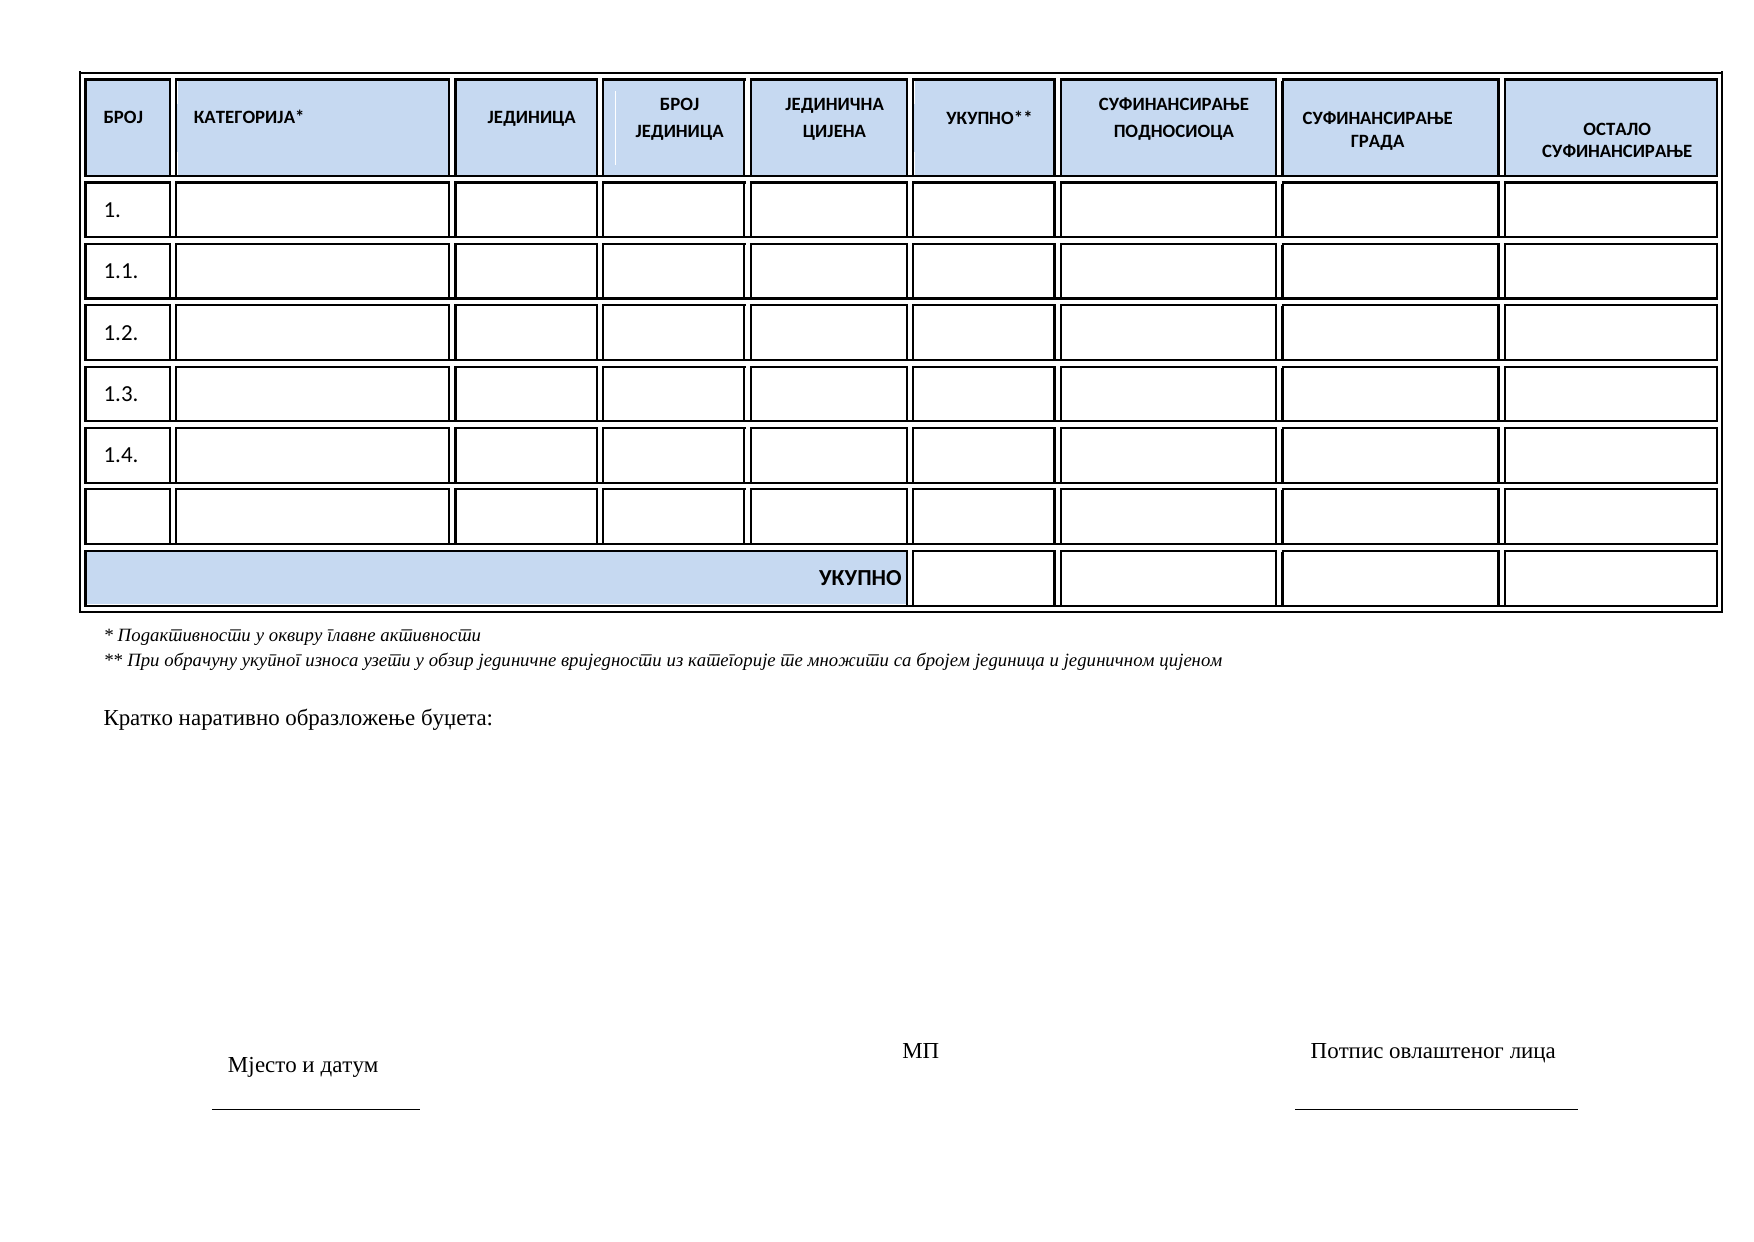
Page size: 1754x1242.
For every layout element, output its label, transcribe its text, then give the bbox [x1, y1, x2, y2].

text 1.3. [103, 379, 1704, 407]
text * Подактивности у оквиру главне активности [103, 624, 1704, 646]
text СУФИНАНСИРАЊЕ ПОДНОСИОЦА [1098, 93, 1254, 142]
text Мјесто и датум МП Потпис овлаштеног лица [228, 1037, 1704, 1077]
text УКУПНО [814, 563, 906, 591]
text БРОЈ ЈЕДИНИЦА [635, 93, 729, 142]
text СУФИНАНСИРАЊЕ ГРАДA [1299, 106, 1455, 152]
text УКУПНО** [946, 106, 1039, 129]
text ОСТАЛО [1578, 117, 1656, 140]
text 1.2. [103, 318, 1704, 346]
text СУФИНАНСИРАЊЕ [1537, 140, 1697, 162]
text 1.1. [103, 257, 1704, 284]
text 1. [103, 195, 1704, 223]
text 1.4. [103, 441, 1704, 468]
text БРОЈ КАТЕГОРИЈА* ЈЕДИНИЦА [103, 105, 582, 128]
text Кратко наративно образложење буџета: [103, 704, 1704, 730]
text ЈЕДИНИЧНА ЦИЈЕНА [785, 93, 889, 142]
text ** При обрачуну укупног износа узети у обзир јединичне вриједности из категорије те множити са бројем јединица и јединичном цијеном [103, 649, 1704, 671]
